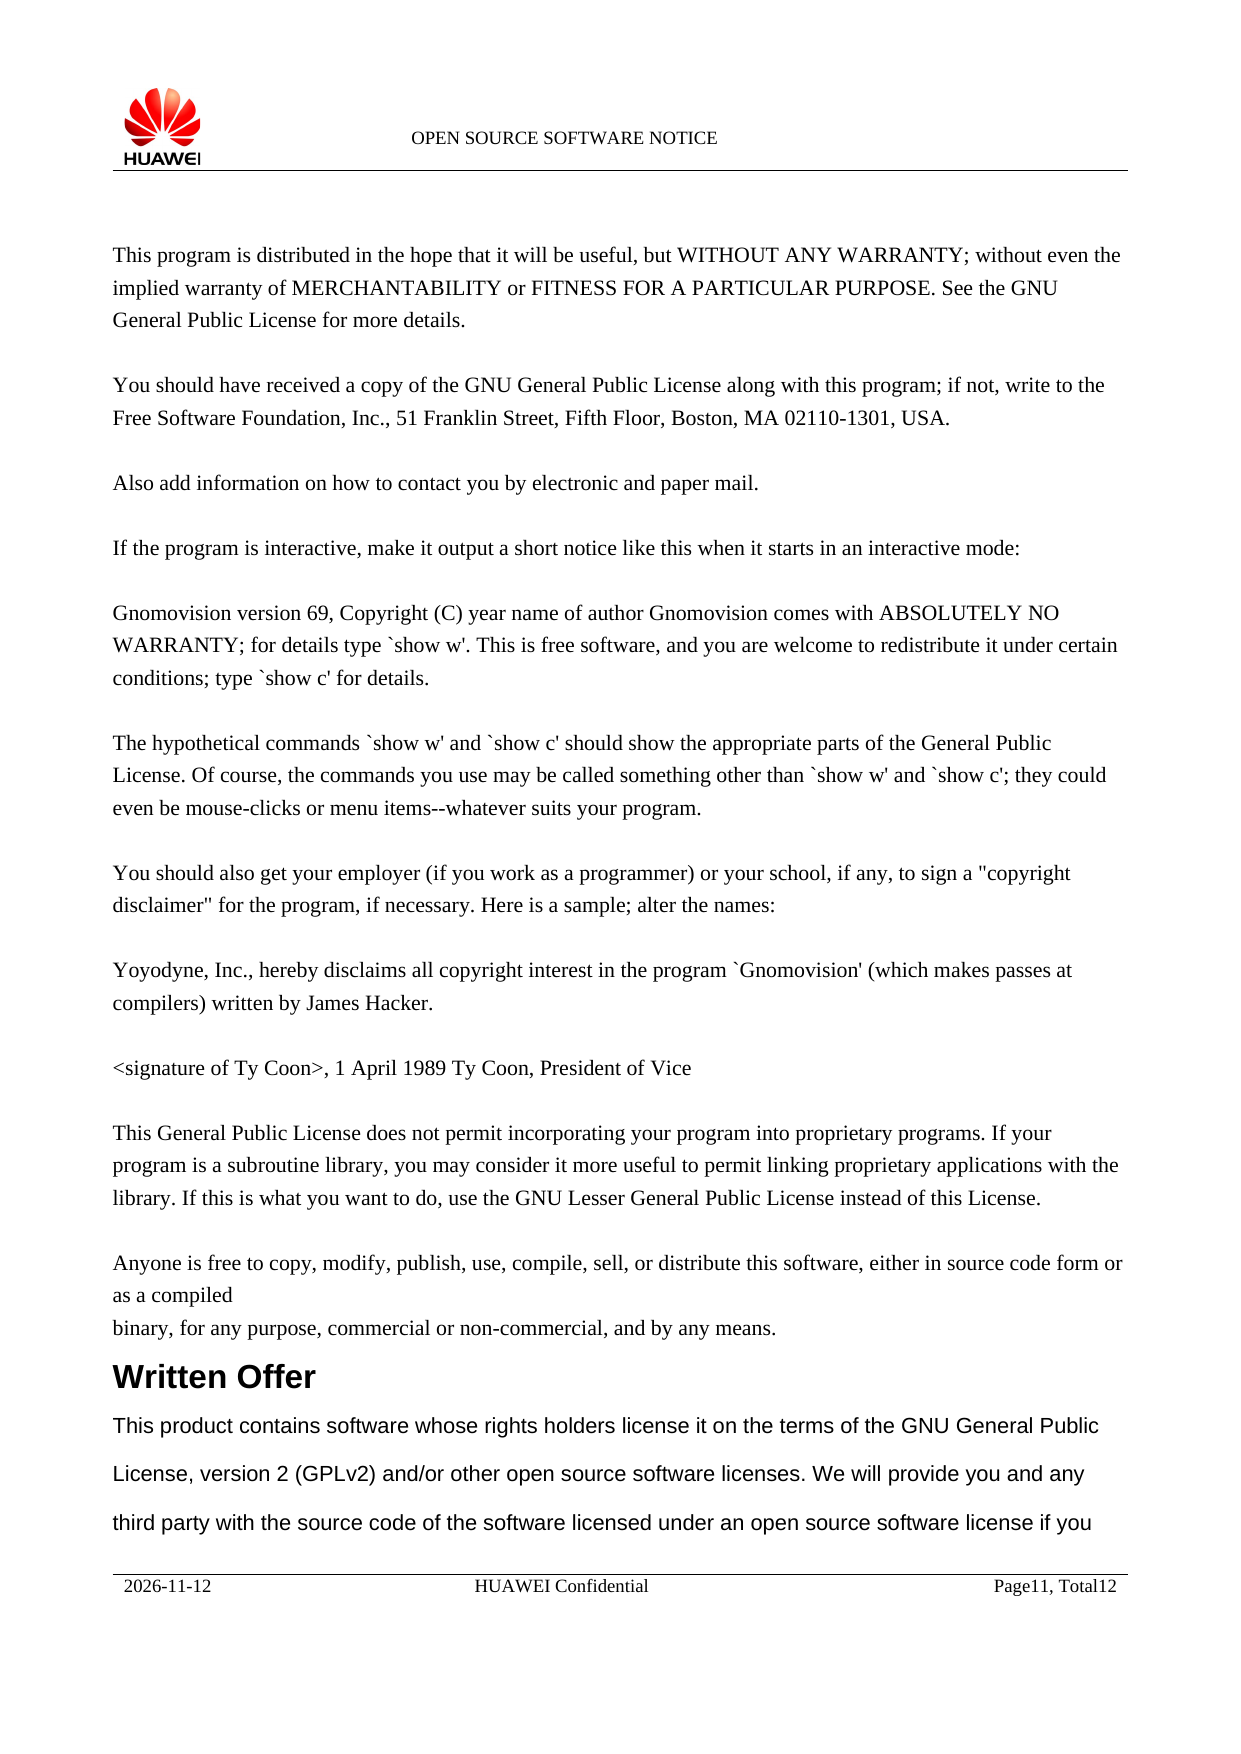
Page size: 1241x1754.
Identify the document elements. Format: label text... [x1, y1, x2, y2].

picture [124, 88, 201, 165]
text Written Offer [112, 1344, 1128, 1409]
